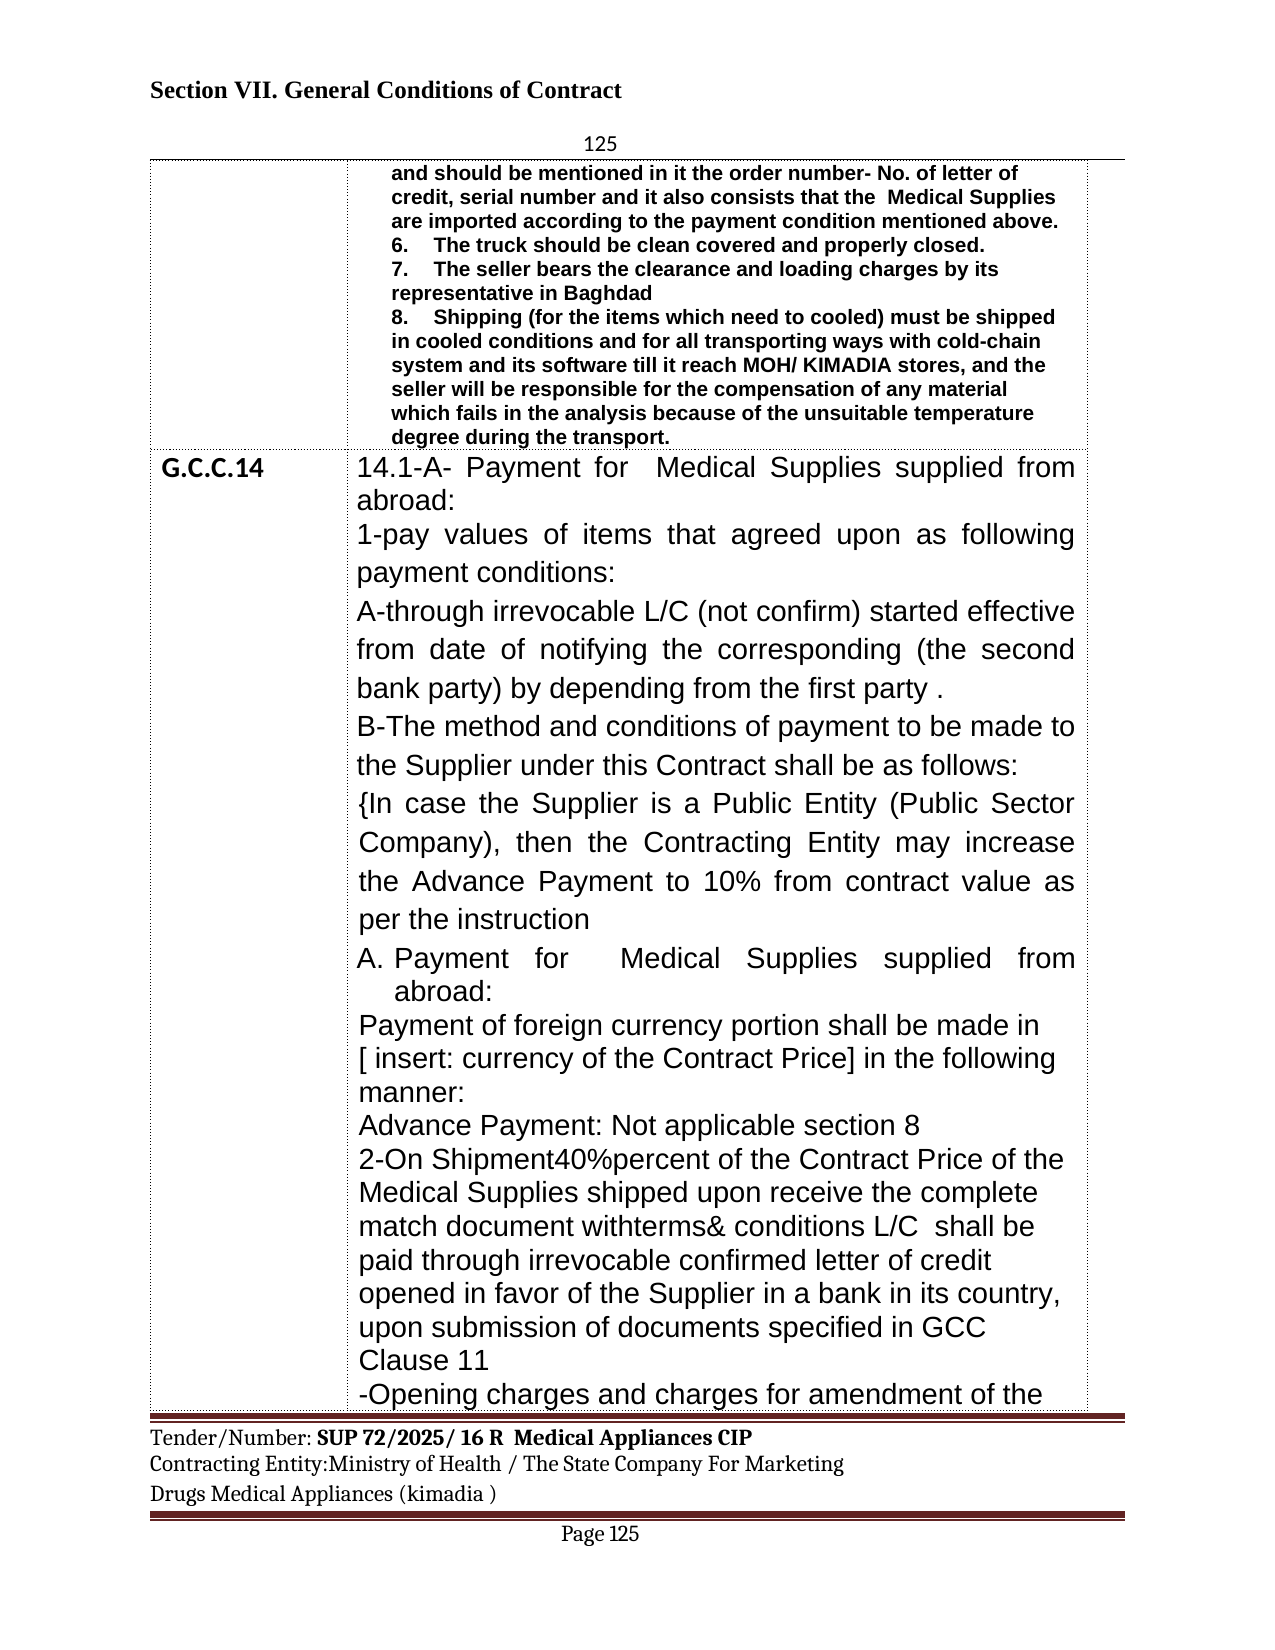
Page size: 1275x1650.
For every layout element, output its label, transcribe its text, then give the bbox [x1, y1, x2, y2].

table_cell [347, 160, 1088, 448]
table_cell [347, 449, 1088, 1410]
table_cell G.C.C.14 [150, 449, 347, 1410]
table_cell GCC 13 [150, 160, 347, 448]
